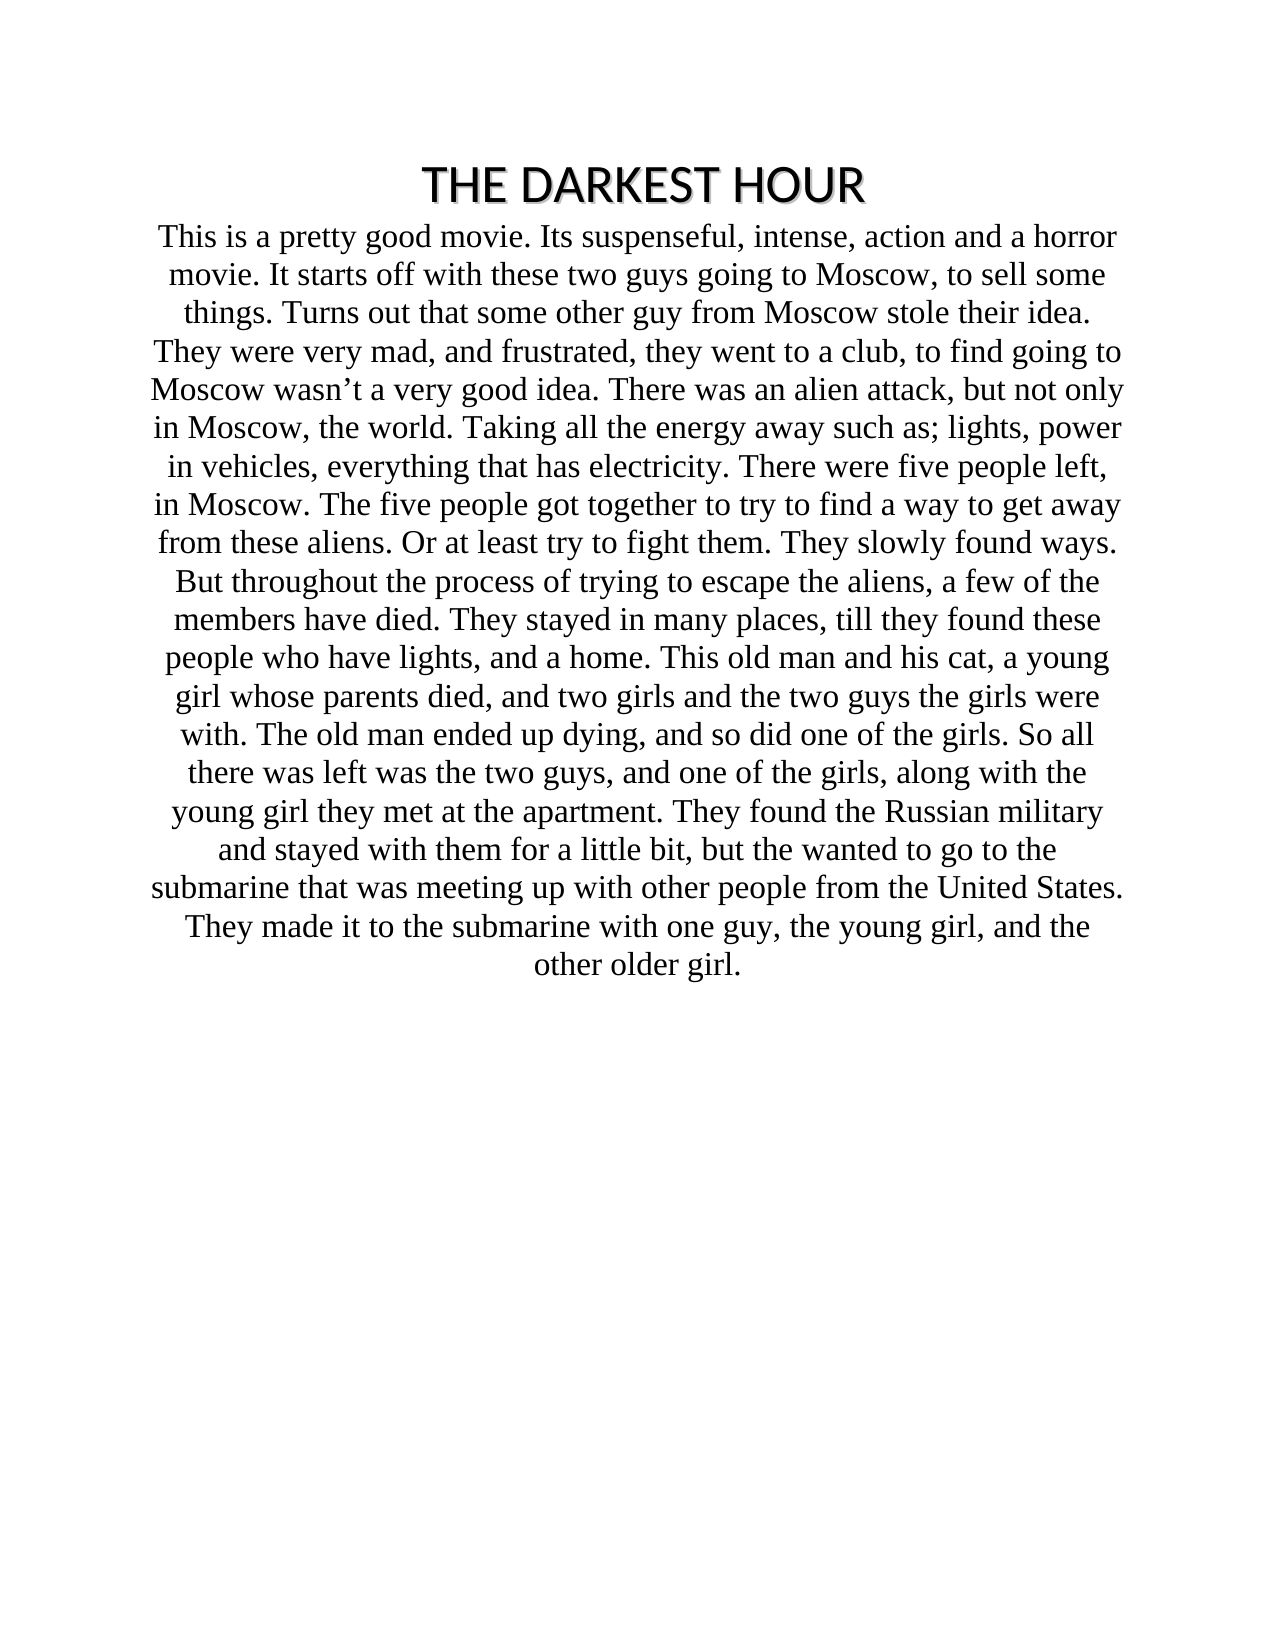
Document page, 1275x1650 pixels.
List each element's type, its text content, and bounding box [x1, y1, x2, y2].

text The Darkest Hour [150, 150, 1125, 216]
text This is a pretty good movie. Its suspenseful, intense, action and a horror movie. It starts off with these two guys going to Moscow, to sell some things. Turns out that some other guy from Moscow stole their idea. They were very mad, and frustrated, they went to a club, to find going to Moscow wasn’t a very good idea. There was an alien attack, but not only in Moscow, the world. Taking all the energy away such as; lights, power in vehicles, everything that has electricity. There were five people left, in Moscow. The five people got together to try to find a way to get away from these aliens. Or at least try to fight them. They slowly found ways. But throughout the process of trying to escape the aliens, a few of the members have died. They stayed in many places, till they found these people who have lights, and a home. This old man and his cat, a young girl whose parents died, and two girls and the two guys the girls were with. The old man ended up dying, and so did one of the girls. So all there was left was the two guys, and one of the girls, along with the young girl they met at the apartment. They found the Russian military and stayed with them for a little bit, but the wanted to go to the submarine that was meeting up with other people from the United States. They made it to the submarine with one guy, the young girl, and the other older girl. [150, 216, 1125, 983]
